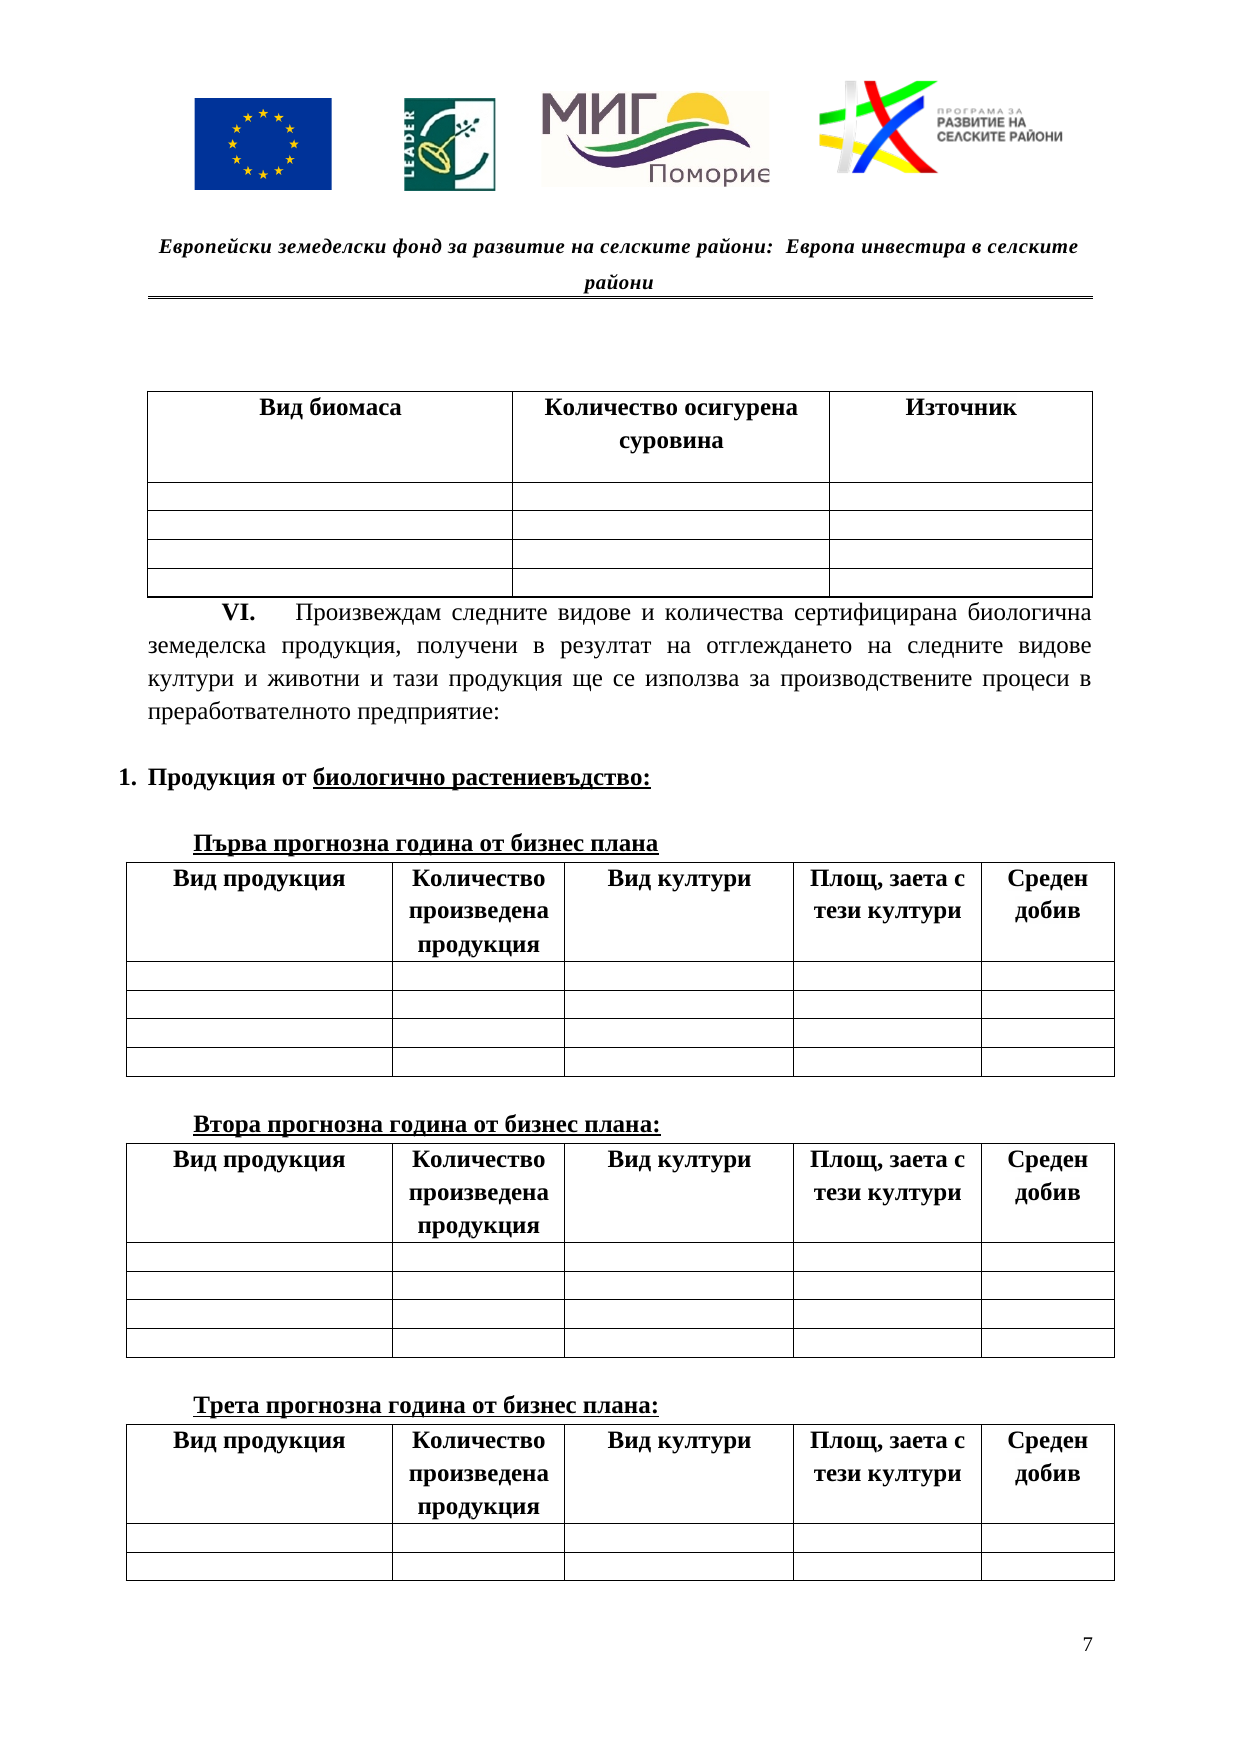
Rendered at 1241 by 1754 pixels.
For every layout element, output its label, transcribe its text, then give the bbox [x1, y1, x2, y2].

table_cell [393, 1553, 564, 1580]
table_cell [127, 1048, 392, 1076]
table_cell [794, 1019, 981, 1047]
table_cell [393, 1019, 564, 1047]
picture [806, 73, 1073, 180]
table_cell [393, 1329, 564, 1357]
table_cell [830, 511, 1092, 539]
table_cell [794, 1243, 981, 1271]
table_cell [513, 511, 829, 539]
table_cell [127, 1524, 392, 1552]
table_cell [393, 962, 564, 989]
table_cell [794, 991, 981, 1018]
table_cell [513, 569, 829, 596]
picture [541, 91, 770, 187]
table_cell [794, 1553, 981, 1580]
table_cell [127, 1243, 392, 1271]
table_cell [565, 1553, 793, 1580]
table_cell [393, 1524, 564, 1552]
table_cell [982, 962, 1114, 989]
table_cell [565, 1329, 793, 1357]
table_cell [982, 1553, 1114, 1580]
table_header Среден добив [982, 863, 1114, 961]
table_cell [393, 1272, 564, 1299]
table_cell [982, 1524, 1114, 1552]
list Продукция от биологично растениевъдство: [118, 762, 1093, 791]
table_header Площ, заета с тези култури [794, 1425, 981, 1523]
picture [404, 98, 496, 191]
table_cell [565, 1524, 793, 1552]
text Трета прогнозна година от бизнес плана: [193, 1391, 1093, 1419]
table_cell [148, 540, 512, 568]
table_cell [148, 511, 512, 539]
table_header Количество произведена продукция [393, 863, 564, 961]
table_cell [830, 569, 1092, 596]
table_cell [513, 483, 829, 510]
table_cell [565, 962, 793, 989]
table_header Количество осигурена суровина [513, 392, 829, 482]
table_cell [393, 1300, 564, 1328]
table_cell [794, 1329, 981, 1357]
text Втора прогнозна година от бизнес плана: [193, 1109, 1093, 1138]
table_header Среден добив [982, 1425, 1114, 1523]
table_cell [565, 1019, 793, 1047]
table_cell [982, 1272, 1114, 1299]
table_header Количество произведена продукция [393, 1144, 564, 1242]
table_cell [393, 1243, 564, 1271]
table_header Вид култури [565, 1425, 793, 1523]
table_cell [794, 1524, 981, 1552]
table_cell [982, 1019, 1114, 1047]
table_cell [565, 1048, 793, 1076]
list Произвеждам следните видове и количества сертифицирана биологична земеделска продукция, получени в резултат на отглеждането на следните видове култури и животни и тази продукция ще се използва за производствените процеси в преработвателното предприятие: [148, 598, 1093, 725]
table_cell [982, 1243, 1114, 1271]
table_cell [794, 962, 981, 989]
table_cell [148, 483, 512, 510]
table_cell [148, 569, 512, 596]
table_cell [565, 991, 793, 1018]
table_header Количество произведена продукция [393, 1425, 564, 1523]
table_cell [565, 1272, 793, 1299]
table_header Среден добив [982, 1144, 1114, 1242]
table_cell [393, 991, 564, 1018]
table_cell [393, 1048, 564, 1076]
table_cell [982, 1329, 1114, 1357]
table_cell [794, 1272, 981, 1299]
table_header Вид продукция [127, 1425, 392, 1523]
table_cell [982, 1300, 1114, 1328]
text Първа прогнозна година от бизнес плана [193, 828, 1093, 857]
table_cell [127, 1272, 392, 1299]
table_header Вид продукция [127, 1144, 392, 1242]
table_cell [982, 1048, 1114, 1076]
table_header Вид култури [565, 1144, 793, 1242]
table_header Източник [830, 392, 1092, 482]
table_header Вид култури [565, 863, 793, 961]
table_cell [565, 1243, 793, 1271]
table_cell [794, 1048, 981, 1076]
picture [194, 98, 332, 190]
table_header Площ, заета с тези култури [794, 863, 981, 961]
table_cell [127, 1300, 392, 1328]
table_header Вид продукция [127, 863, 392, 961]
table_cell [513, 540, 829, 568]
table_cell [830, 483, 1092, 510]
table_cell [794, 1300, 981, 1328]
table_cell [127, 991, 392, 1018]
table_cell [830, 540, 1092, 568]
table_cell [127, 962, 392, 989]
table_cell [127, 1329, 392, 1357]
table_cell [127, 1019, 392, 1047]
table_cell [127, 1553, 392, 1580]
table_cell [982, 991, 1114, 1018]
table_cell [565, 1300, 793, 1328]
table_header Вид биомаса [148, 392, 512, 482]
table_header Площ, заета с тези култури [794, 1144, 981, 1242]
